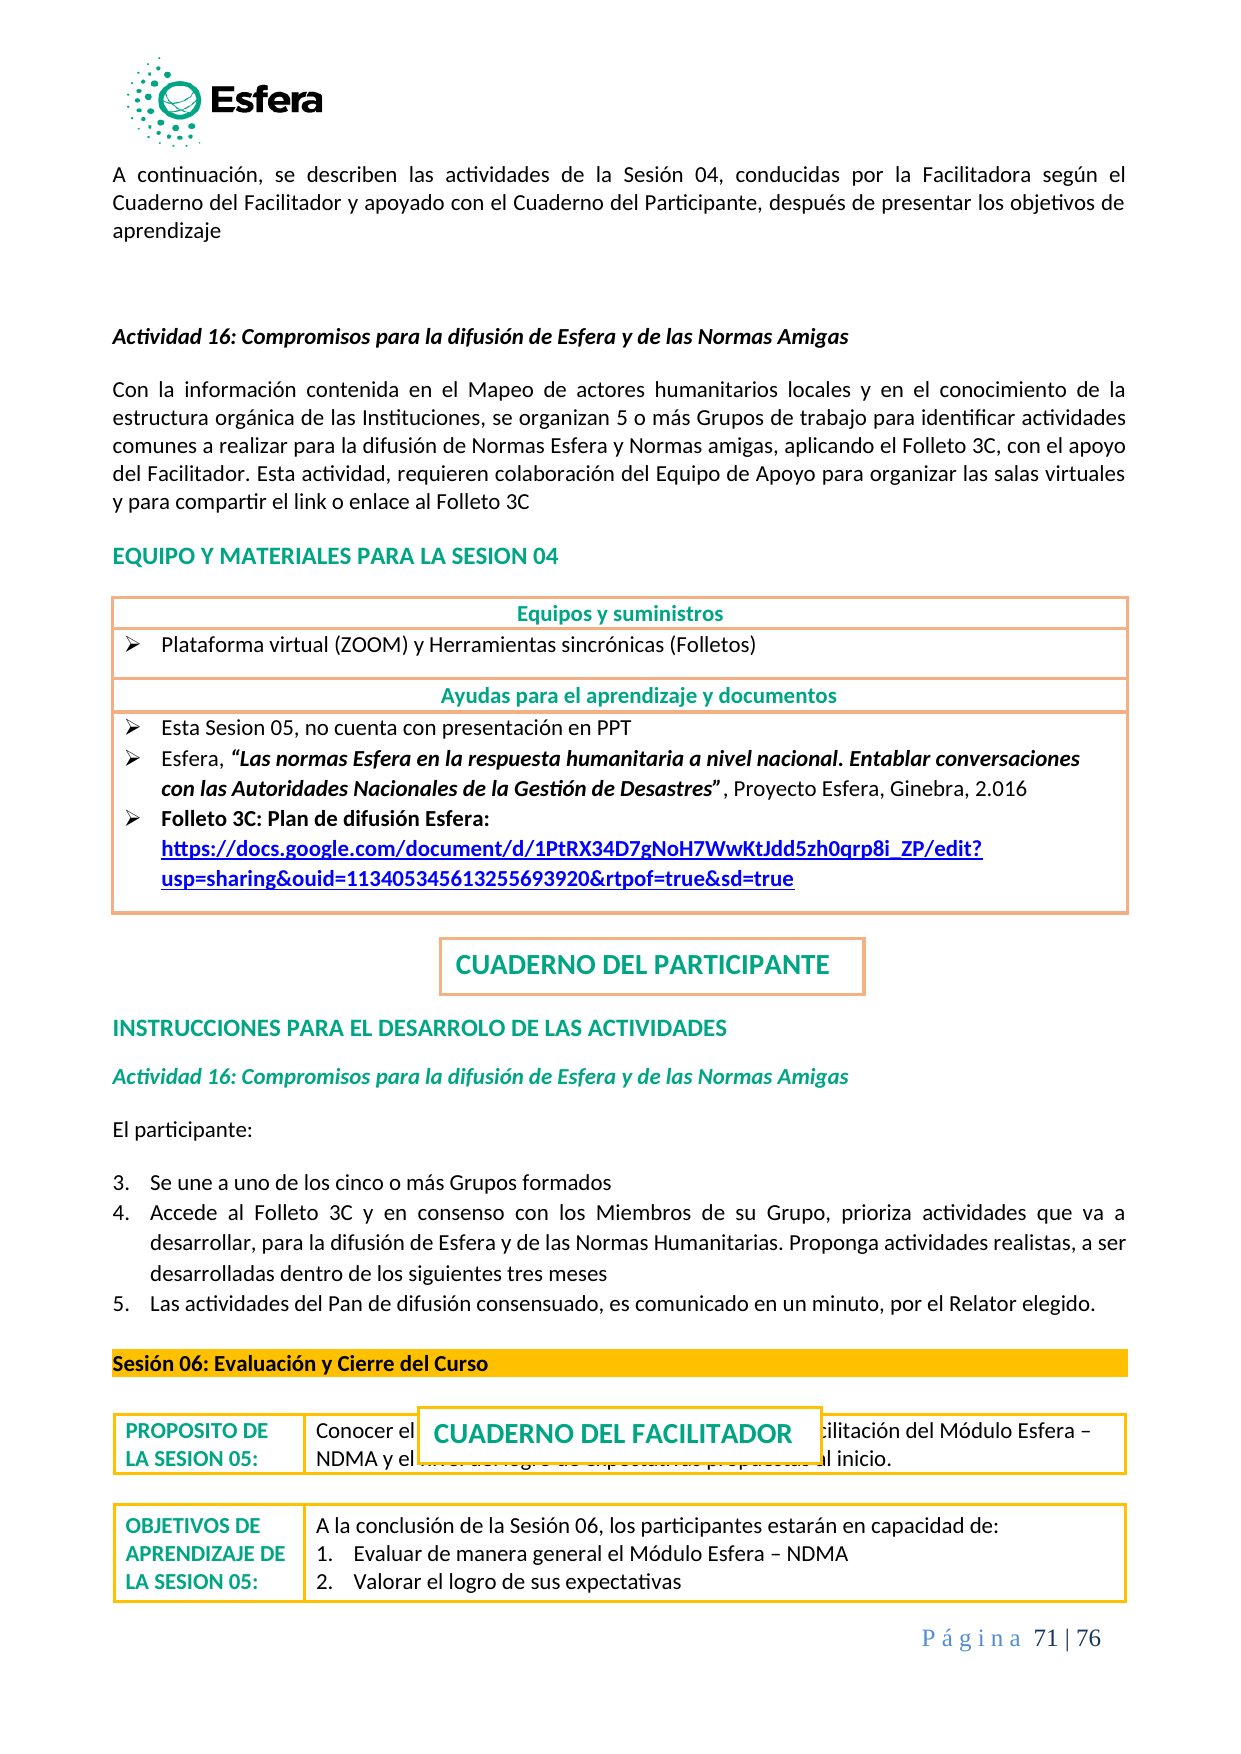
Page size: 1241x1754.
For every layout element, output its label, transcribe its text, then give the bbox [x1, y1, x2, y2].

text Con la información contenida en el Mapeo de actores humanitarios locales y en el conocimiento de la estructura orgánica de las Instituciones, se organizan 5 o más Grupos de trabajo para identificar actividades comunes a realizar para la difusión de Normas Esfera y Normas amigas, aplicando el Folleto 3C, con el apoyo del Facilitador. Esta actividad, requieren colaboración del Equipo de Apoyo para organizar las salas virtuales y para compartir el link o enlace al Folleto 3C [112, 375, 1128, 515]
table_cell Esta Sesion 05, no cuenta con presentación en PPT Esfera, “Las normas Esfera en la respuesta humanitaria a nivel nacional. Entablar conversaciones con las Autoridades Nacionales de la Gestión de Desastres”, Proyecto Esfera, Ginebra, 2.016 Folleto 3C: Plan de difusión Esfera: https://docs.google.com/document/d/1PtRX34D7gNoH7WwKtJdd5zh0qrp8i_ZP/edit?usp=sharing&ouid=113405345613255693920&rtpof=true&sd=true [114, 714, 1126, 911]
table_header PROPOSITO DE LA SESION 05: [116, 1416, 303, 1472]
table_cell Plataforma virtual (ZOOM) y Herramientas sincrónicas (Folletos) [114, 630, 1126, 677]
table_header A la conclusión de la Sesión 06, los participantes estarán en capacidad de: Evaluar de manera general el Módulo Esfera – NDMA Valorar el logro de sus expectativas [306, 1506, 1124, 1600]
text Actividad 16: Compromisos para la difusión de Esfera y de las Normas Amigas [112, 322, 1128, 350]
text El participante: [112, 1115, 1128, 1143]
text Sesión 06: Evaluación y Cierre del Curso [112, 1349, 1128, 1377]
table_cell Ayudas para el aprendizaje y documentos [114, 680, 1126, 710]
list Se une a uno de los cinco o más Grupos formados [112, 1168, 1128, 1196]
text INSTRUCCIONES PARA EL DESARROLO DE LAS ACTIVIDADES [112, 1012, 1128, 1043]
picture [126, 57, 323, 147]
table_header OBJETIVOS DE APRENDIZAJE DE LA SESION 05: [116, 1506, 303, 1600]
list Las actividades del Pan de difusión consensuado, es comunicado en un minuto, por el Relator elegido. [112, 1289, 1128, 1317]
list Accede al Folleto 3C y en consenso con los Miembros de su Grupo, prioriza actividades que va a desarrollar, para la difusión de Esfera y de las Normas Humanitarias. Proponga actividades realistas, a ser desarrolladas dentro de los siguientes tres meses [112, 1198, 1128, 1287]
text EQUIPO Y MATERIALES PARA LA SESION 04 [112, 540, 1128, 571]
text A continuación, se describen las actividades de la Sesión 04, conducidas por la Facilitadora según el Cuaderno del Facilitador y apoyado con el Cuaderno del Participante, después de presentar los objetivos de aprendizaje [112, 160, 1128, 244]
table_header Conocer el nivel de cumplimiento de la estructura y facilitación del Módulo Esfera – NDMA y el nivel del logro de expectativas propuestas al inicio. [306, 1416, 1124, 1472]
table_header Equipos y suministros [114, 599, 1126, 627]
text Actividad 16: Compromisos para la difusión de Esfera y de las Normas Amigas [112, 1062, 1128, 1090]
